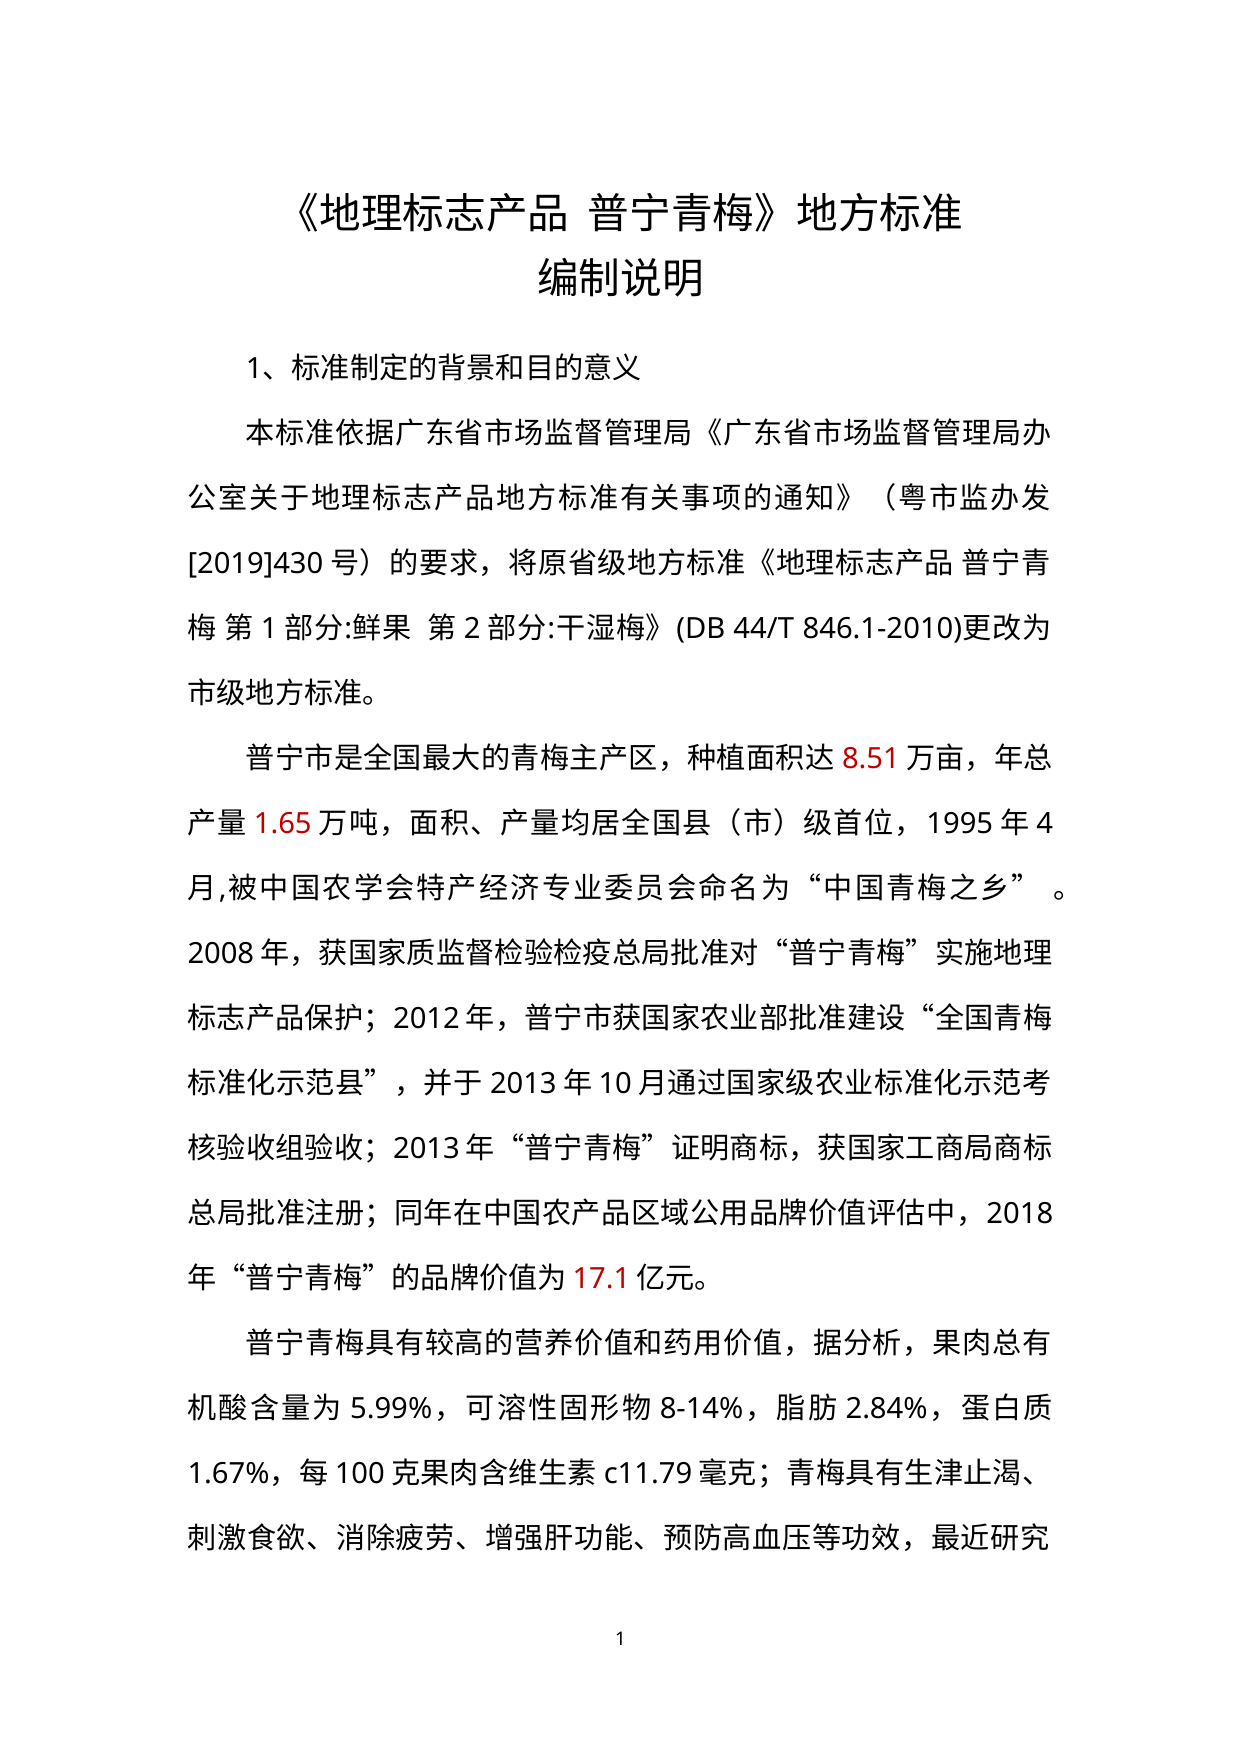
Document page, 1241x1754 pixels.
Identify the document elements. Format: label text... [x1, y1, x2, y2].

text 《地理标志产品 普宁青梅》地方标准 编制说明 [187, 178, 1053, 308]
text 1、标准制定的背景和目的意义 [187, 333, 1053, 398]
text 普宁市是全国最大的青梅主产区，种植面积达8.51万亩，年总产量1.65万吨，面积、产量均居全国县（市）级首位，1995年4月,被中国农学会特产经济专业委员会命名为“中国青梅之乡” 。2008年，获国家质监督检验检疫总局批准对“普宁青梅”实施地理标志产品保护；2012年，普宁市获国家农业部批准建设“全国青梅标准化示范县”，并于2013年10月通过国家级农业标准化示范考核验收组验收；2013年“普宁青梅”证明商标，获国家工商局商标总局批准注册；同年在中国农产品区域公用品牌价值评估中，2018年“普宁青梅”的品牌价值为17.1亿元。 [187, 723, 1053, 1308]
text 本标准依据广东省市场监督管理局《广东省市场监督管理局办公室关于地理标志产品地方标准有关事项的通知》（粤市监办发[2019]430号）的要求，将原省级地方标准《地理标志产品 普宁青梅 第1部分:鲜果 第2部分:干湿梅》(DB 44/T 846.1-2010)更改为市级地方标准。 [187, 398, 1053, 723]
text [187, 1308, 1053, 1568]
